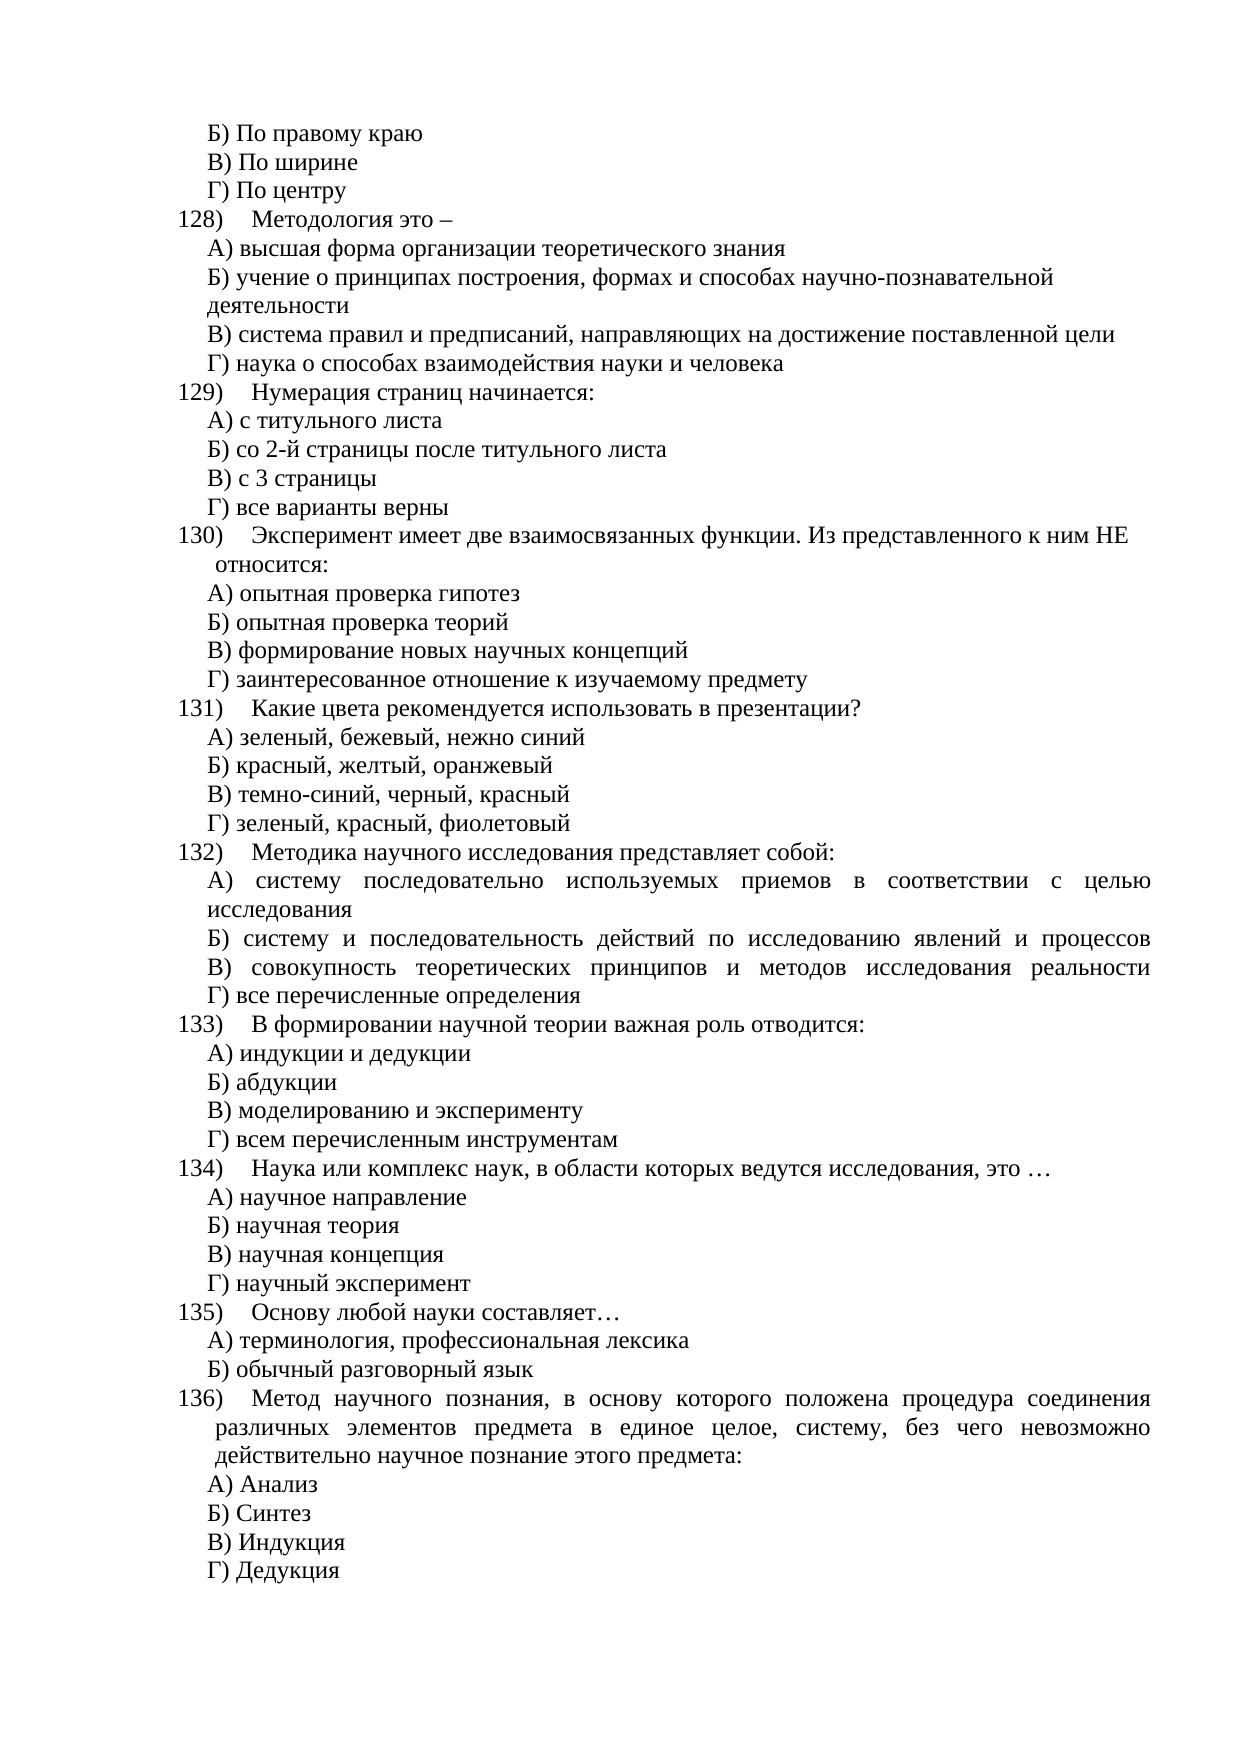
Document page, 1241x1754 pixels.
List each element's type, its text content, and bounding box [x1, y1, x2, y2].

text Г) зеленый, красный, фиолетовый [207, 808, 1152, 837]
text А) с титульного листа [207, 406, 1152, 434]
text Б) опытная проверка теорий В) формирование новых научных концепций [207, 607, 1152, 664]
list В формировании научной теории важная роль отводится: А) индукции и дедукции Б) абдукции [177, 1009, 1152, 1096]
text Б) Синтез [207, 1498, 1152, 1527]
list Методология это – [177, 204, 1152, 233]
text А) зеленый, бежевый, нежно синий [207, 722, 1152, 751]
text А) Анализ [207, 1469, 1152, 1498]
list Основу любой науки составляет… А) терминология, профессиональная лексика Б) обычный разговорный язык [177, 1297, 1152, 1383]
text В) По ширине [207, 147, 1152, 176]
text Г) По центру [207, 176, 1152, 204]
text Г) заинтересованное отношение к изучаемому предмету [207, 664, 1152, 693]
text Г) Дедукция [207, 1556, 1152, 1584]
text Б) систему и последовательность действий по исследованию явлений и процессов В) совокупность теоретических принципов и методов исследования реальности Г) все перечисленные определения [207, 923, 1152, 1009]
text А) систему последовательно используемых приемов в соответствии с целью исследования [207, 866, 1152, 923]
text Б) со 2-й страницы после титульного листа [207, 434, 1152, 463]
text А) опытная проверка гипотез [207, 578, 1152, 607]
text В) система правил и предписаний, направляющих на достижение поставленной цели [207, 319, 1152, 348]
text Г) все варианты верны [207, 492, 1152, 521]
text Б) По правому краю [207, 118, 1152, 147]
text Б) учение о принципах построения, формах и способах научно-познавательной деятельности [207, 262, 1152, 319]
text В) Индукция [207, 1527, 1152, 1556]
text В) темно-синий, черный, красный [207, 779, 1152, 808]
list Эксперимент имеет две взаимосвязанных функции. Из представленного к ним НЕ относится: [177, 521, 1152, 578]
list Какие цвета рекомендуется использовать в презентации? [177, 693, 1152, 722]
list Нумерация страниц начинается: [177, 377, 1152, 406]
list Наука или комплекс наук, в области которых ведутся исследования, это … А) научное направление Б) научная теория В) научная концепция Г) научный эксперимент [177, 1153, 1152, 1297]
list Методика научного исследования представляет собой: [177, 837, 1152, 866]
text В) с 3 страницы [207, 463, 1152, 492]
text В) моделированию и эксперименту Г) всем перечисленным инструментам [207, 1096, 1152, 1153]
text А) высшая форма организации теоретического знания [207, 233, 1152, 262]
text Г) наука о способах взаимодействия науки и человека [207, 348, 1152, 377]
list Метод научного познания, в основу которого положена процедура соединения различных элементов предмета в единое целое, систему, без чего невозможно действительно научное познание этого предмета: [177, 1383, 1152, 1469]
text Б) красный, желтый, оранжевый [207, 751, 1152, 779]
